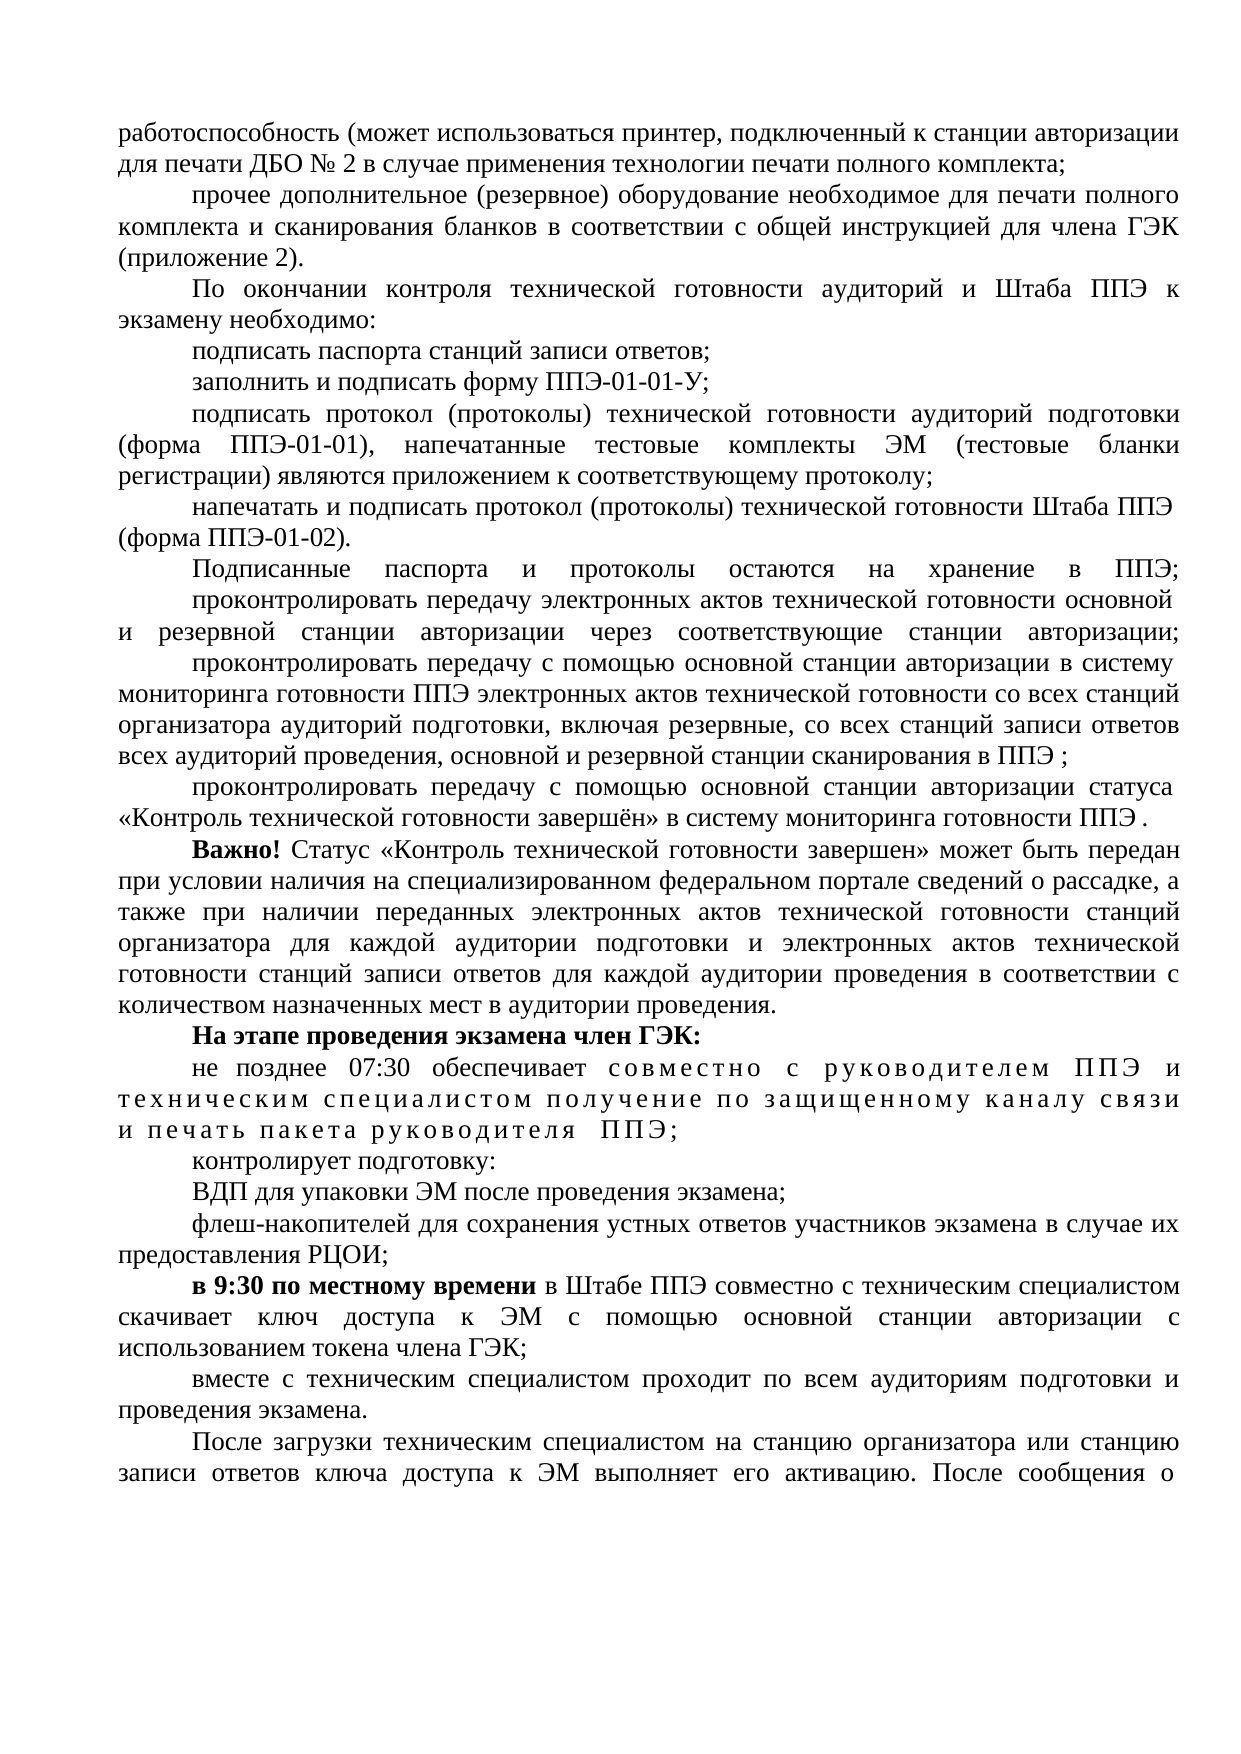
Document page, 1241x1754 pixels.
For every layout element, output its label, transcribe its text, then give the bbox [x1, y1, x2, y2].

text подписать протокол (протоколы) технической готовности аудиторий подготовки (форма ППЭ-01-01), напечатанные тестовые комплекты ЭМ (тестовые бланки регистрации) являются приложением к соответствующему протоколу; [118, 397, 1181, 490]
text работоспособность (может использоваться принтер, подключенный к станции авторизации для печати ДБО № 2 в случае применения технологии печати полного комплекта; [118, 116, 1180, 178]
text в 9:30 по местному времени в Штабе ППЭ совместно с техническим специалистом скачивает ключ доступа к ЭМ с помощью основной станции авторизации с использованием токена члена ГЭК; [118, 1269, 1181, 1362]
text прочее дополнительное (резервное) оборудование необходимое для печати полного комплекта и сканирования бланков в соответствии с общей инструкцией для члена ГЭК (приложение 2). [118, 178, 1181, 272]
text контролирует подготовку: [192, 1144, 1207, 1175]
text Подписанные паспорта и протоколы остаются на хранение в ППЭ; проконтролировать передачу электронных актов технической готовности основной [192, 552, 1181, 615]
text После загрузки техническим специалистом на станцию организатора или станцию записи ответов ключа доступа к ЭМ выполняет его активацию. После сообщения о [118, 1425, 1181, 1487]
text (форма ППЭ-01-02). [118, 521, 1207, 552]
text и резервной станции авторизации через соответствующие станции авторизации; проконтролировать передачу с помощью основной станции авторизации в систему [118, 615, 1181, 677]
subtitle На этапе проведения экзамена член ГЭК: [192, 1020, 1207, 1051]
text Важно! Статус «Контроль технической готовности завершен» может быть передан при условии наличия на специализированном федеральном портале сведений о рассадке, а также при наличии переданных электронных актов технической готовности станций организатора для каждой аудитории подготовки и электронных актов технической готовности станций записи ответов для каждой аудитории проведения в соответствии с количеством назначенных мест в аудитории проведения. [118, 833, 1181, 1019]
text мониторинга готовности ППЭ электронных актов технической готовности со всех станций организатора аудиторий подготовки, включая резервные, со всех станций записи ответов всех аудиторий проведения, основной и резервной станции сканирования в ППЭ ; [118, 677, 1181, 770]
text проконтролировать передачу с помощью основной станции авторизации статуса [192, 770, 1207, 802]
text флеш-накопителей для сохранения устных ответов участников экзамена в случае их предоставления РЦОИ; [118, 1207, 1181, 1269]
text ВДП для упаковки ЭМ после проведения экзамена; [192, 1176, 1207, 1207]
text «Контроль технической готовности завершён» в систему мониторинга готовности ППЭ . [118, 802, 1207, 833]
text напечатать и подписать протокол (протоколы) технической готовности Штаба ППЭ [192, 490, 1207, 521]
text подписать паспорта станций записи ответов; заполнить и подписать форму ППЭ-01-01-У; [192, 334, 711, 397]
text не позднее 07:30 обеспечивает совместно с руководителем ППЭ и техническим специалистом получение по защищенному каналу связи и печать пакета руководителя ППЭ; [118, 1051, 1181, 1144]
text вместе с техническим специалистом проходит по всем аудиториям подготовки и проведения экзамена. [118, 1362, 1181, 1425]
text По окончании контроля технической готовности аудиторий и Штаба ППЭ к экзамену необходимо: [118, 272, 1181, 334]
